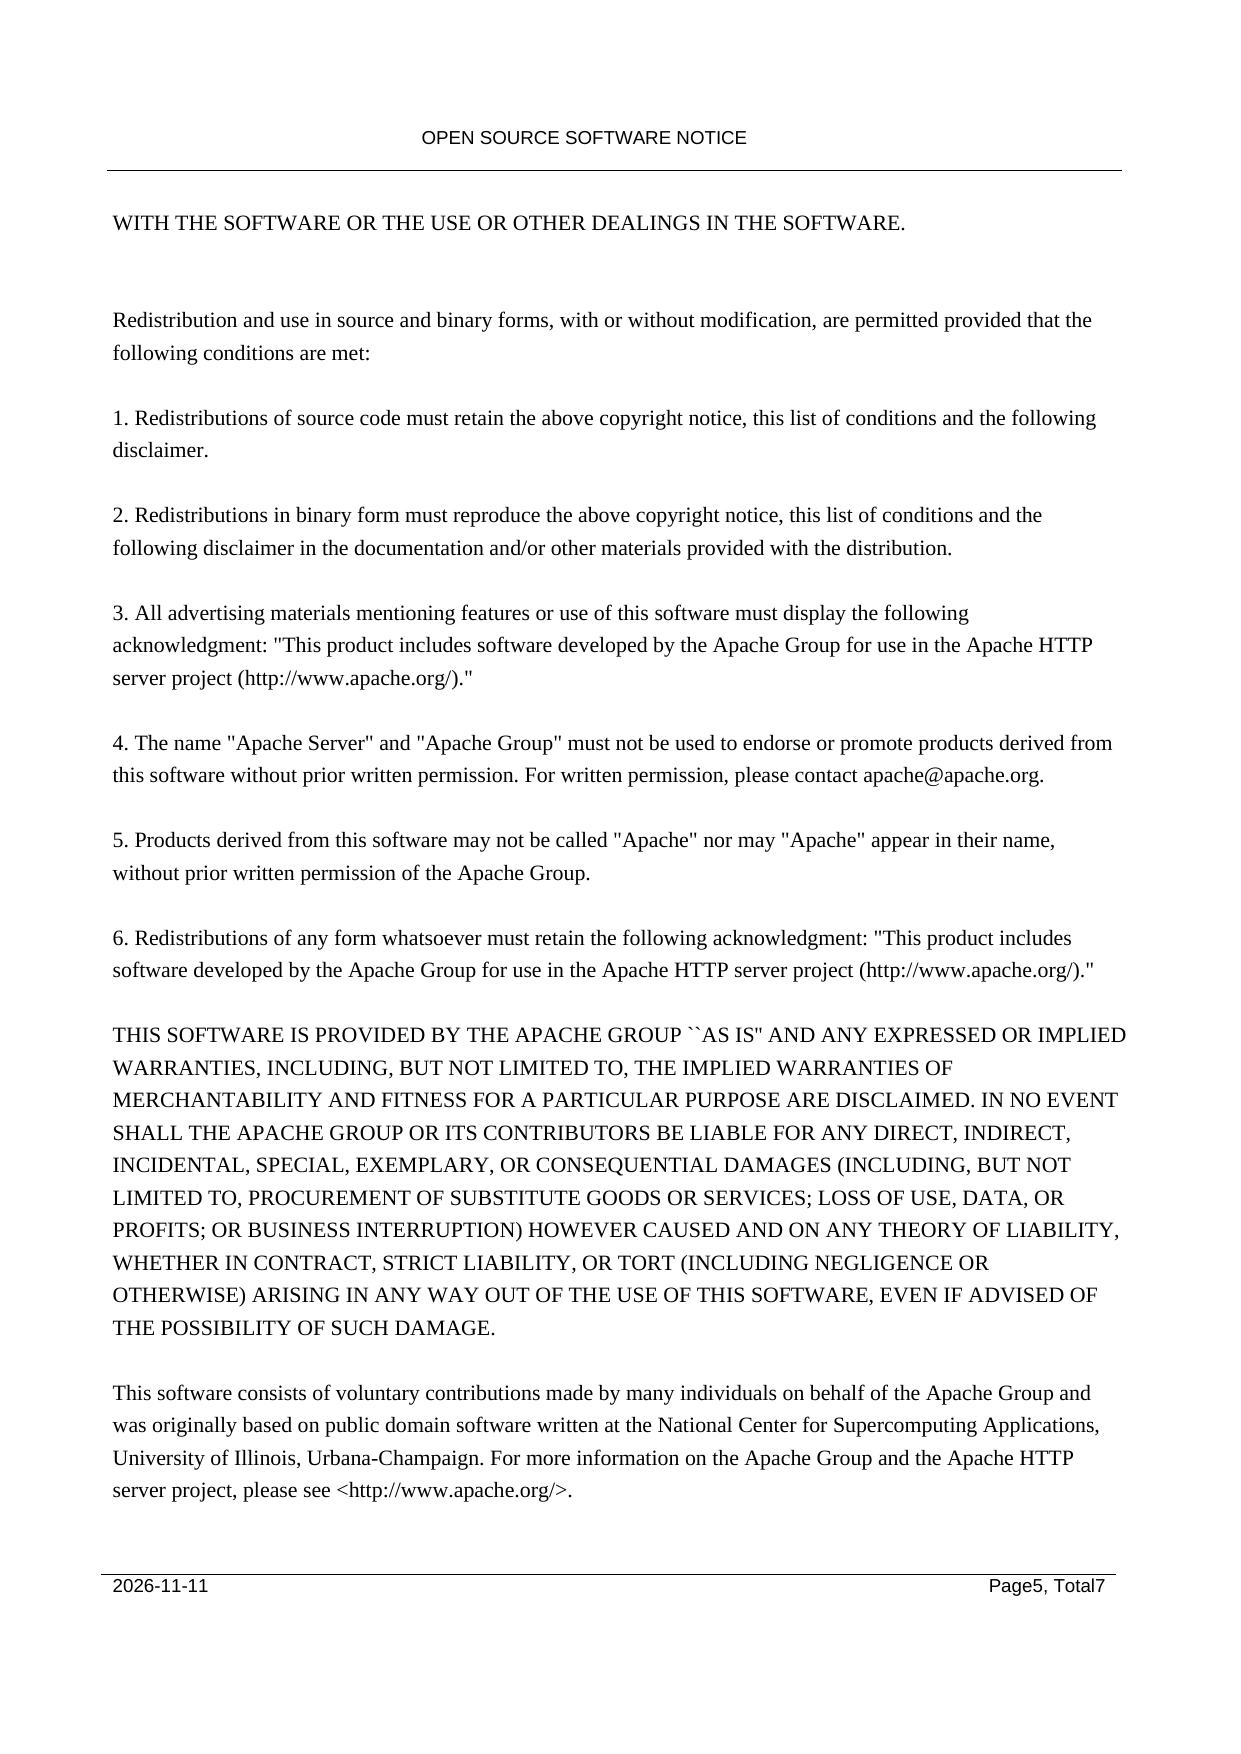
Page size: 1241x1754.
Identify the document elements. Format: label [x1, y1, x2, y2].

text [112, 206, 1128, 1506]
